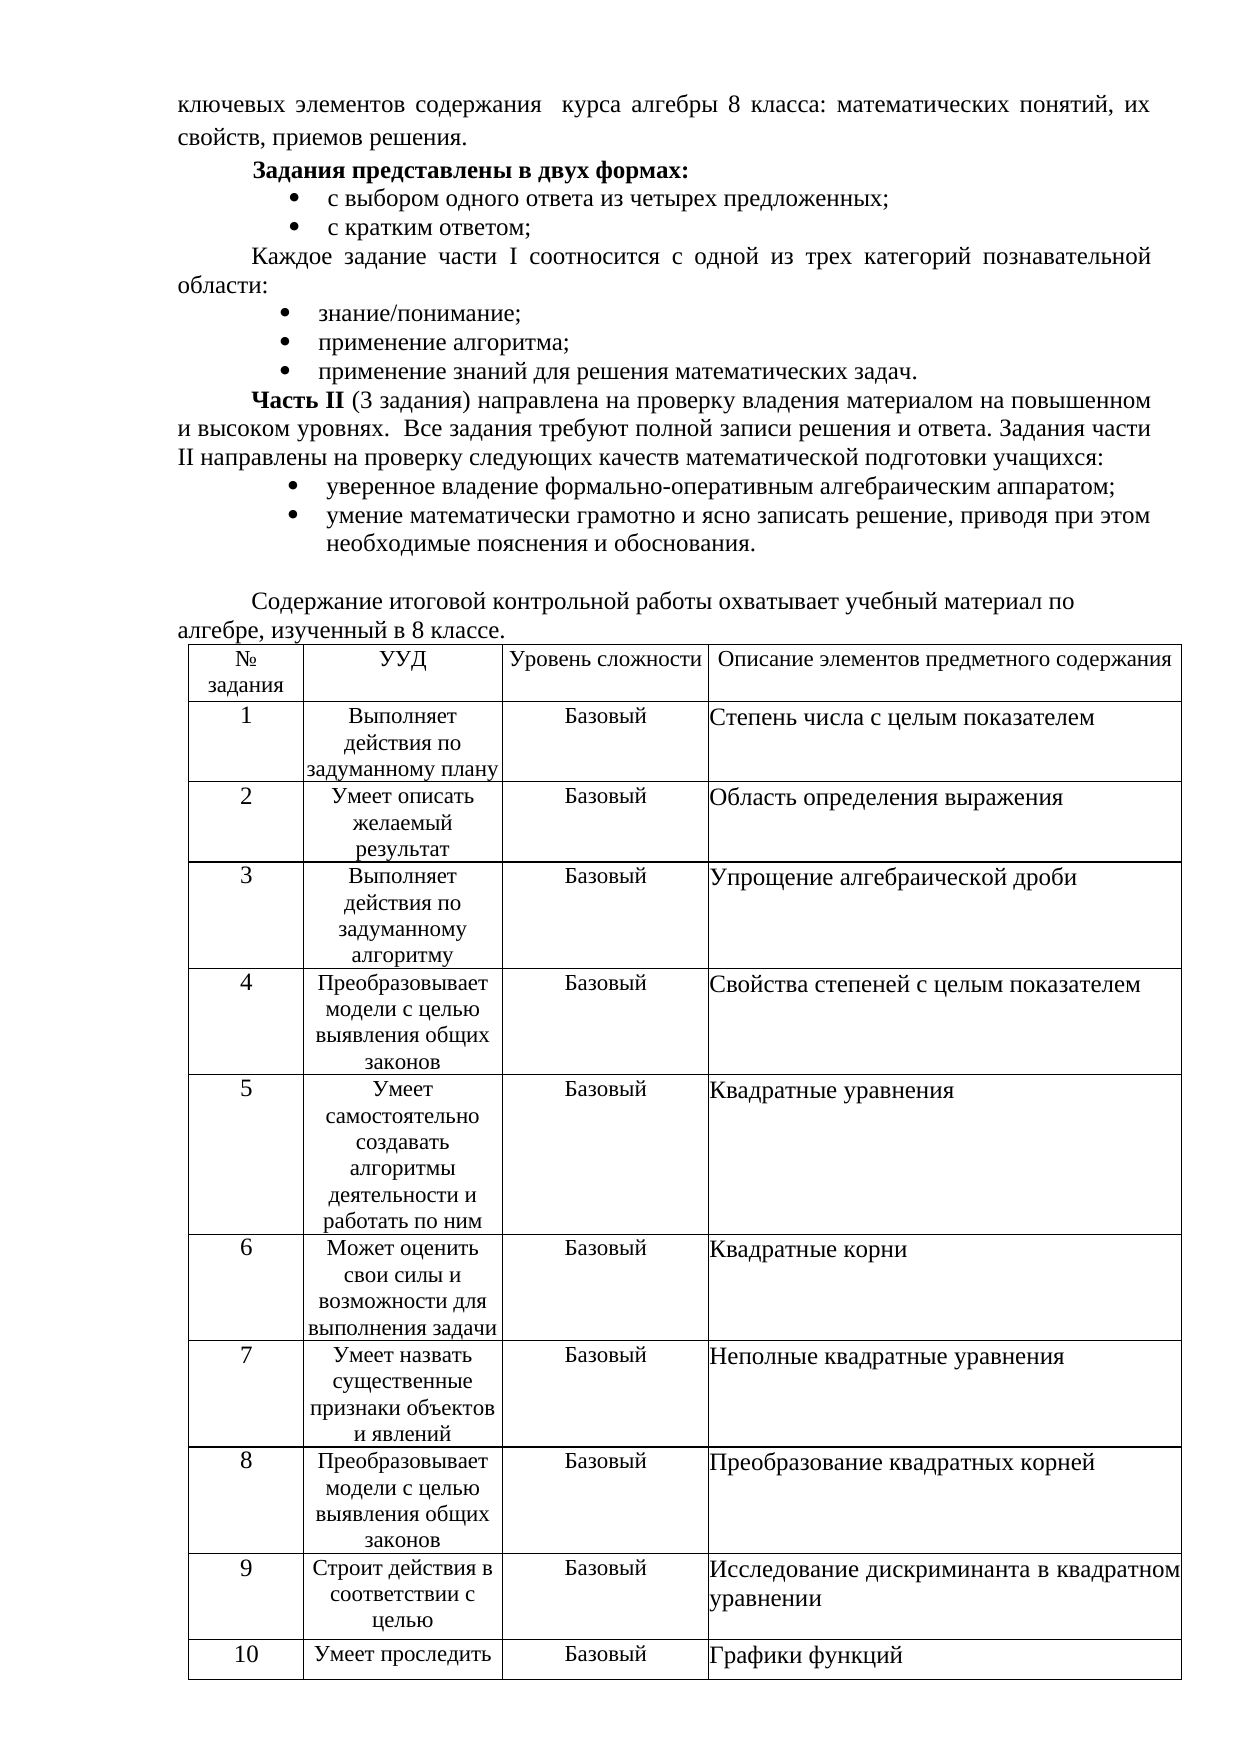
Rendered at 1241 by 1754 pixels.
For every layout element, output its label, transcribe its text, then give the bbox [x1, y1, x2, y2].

table_cell Умеет самостоятельно создавать алгоритмы деятельности и работать по ним [304, 1075, 502, 1233]
table_cell Упрощение алгебраической дроби [709, 863, 1181, 968]
list Задания представлены в двух формах: [252, 155, 1152, 183]
table_cell Выполняет действия по задуманному алгоритму [304, 863, 502, 968]
list с выбором одного ответа из четырех предложенных; [290, 183, 1152, 212]
list знание/понимание; [281, 298, 1152, 327]
table_cell Базовый [503, 782, 708, 861]
table_cell Квадратные уравнения [709, 1075, 1181, 1233]
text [177, 89, 1152, 150]
table_cell Базовый [503, 863, 708, 968]
table_cell Базовый [503, 1448, 708, 1553]
list умение математически грамотно и ясно записать решение, приводя при этом необходимые пояснения и обоснования. [288, 500, 1152, 557]
table_cell Выполняет действия по задуманному плану [304, 702, 502, 781]
table_cell Квадратные корни [709, 1235, 1181, 1340]
table_cell Базовый [503, 1235, 708, 1340]
table_cell Базовый [503, 969, 708, 1074]
table_cell Преобразовывает модели с целью выявления общих законов [304, 1448, 502, 1553]
table_cell 5 [189, 1075, 303, 1233]
table_cell Базовый [503, 1640, 708, 1679]
table_cell 6 [189, 1235, 303, 1340]
table_cell Может оценить свои силы и возможности для выполнения задачи [304, 1235, 502, 1340]
table_cell Базовый [503, 1341, 708, 1446]
text Каждое задание части I соотносится с одной из трех категорий познавательной области: [177, 241, 1152, 298]
table_header Уровень сложности [503, 645, 708, 701]
table_cell Умеет назвать существенные признаки объектов и явлений [304, 1341, 502, 1446]
text Содержание итоговой контрольной работы охватывает учебный материал по алгебре, изученный в 8 классе. [177, 586, 1152, 644]
table_cell 8 [189, 1448, 303, 1553]
list с кратким ответом; [290, 212, 1152, 241]
list применение знаний для решения математических задач. [281, 356, 1152, 385]
table_cell 9 [189, 1554, 303, 1639]
list применение алгоритма; [281, 327, 1152, 356]
table_cell 10 [189, 1640, 303, 1679]
table_cell Базовый [503, 1554, 708, 1639]
table_cell Базовый [503, 1075, 708, 1233]
list уверенное владение формально-оперативным алгебраическим аппаратом; [288, 471, 1152, 500]
table_cell Неполные квадратные уравнения [709, 1341, 1181, 1446]
table_cell Преобразовывает модели с целью выявления общих законов [304, 969, 502, 1074]
table_cell Строит действия в соответствии с целью [304, 1554, 502, 1639]
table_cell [304, 1640, 502, 1679]
table_cell Графики функций [709, 1640, 1181, 1679]
text Часть II (3 задания) направлена на проверку владения материалом на повышенном и высоком уровнях. Все задания требуют полной записи решения и ответа. Задания части II направлены на проверку следующих качеств математической подготовки учащихся: [177, 385, 1152, 471]
table_cell Исследование дискриминанта в квадратном уравнении [709, 1554, 1181, 1639]
table_cell 4 [189, 969, 303, 1074]
table_header № задания [189, 645, 303, 701]
table_cell Преобразование квадратных корней [709, 1448, 1181, 1553]
table_cell 7 [189, 1341, 303, 1446]
table_cell 3 [189, 863, 303, 968]
table_header Описание элементов предметного содержания [709, 645, 1181, 701]
table_cell Базовый [503, 702, 708, 781]
table_header УУД [304, 645, 502, 701]
table_cell Область определения выражения [709, 782, 1181, 861]
table_cell Степень числа с целым показателем [709, 702, 1181, 781]
table_cell 1 [189, 702, 303, 781]
table_cell Свойства степеней с целым показателем [709, 969, 1181, 1074]
table_cell 2 [189, 782, 303, 861]
table_cell Умеет описать желаемый результат [304, 782, 502, 861]
